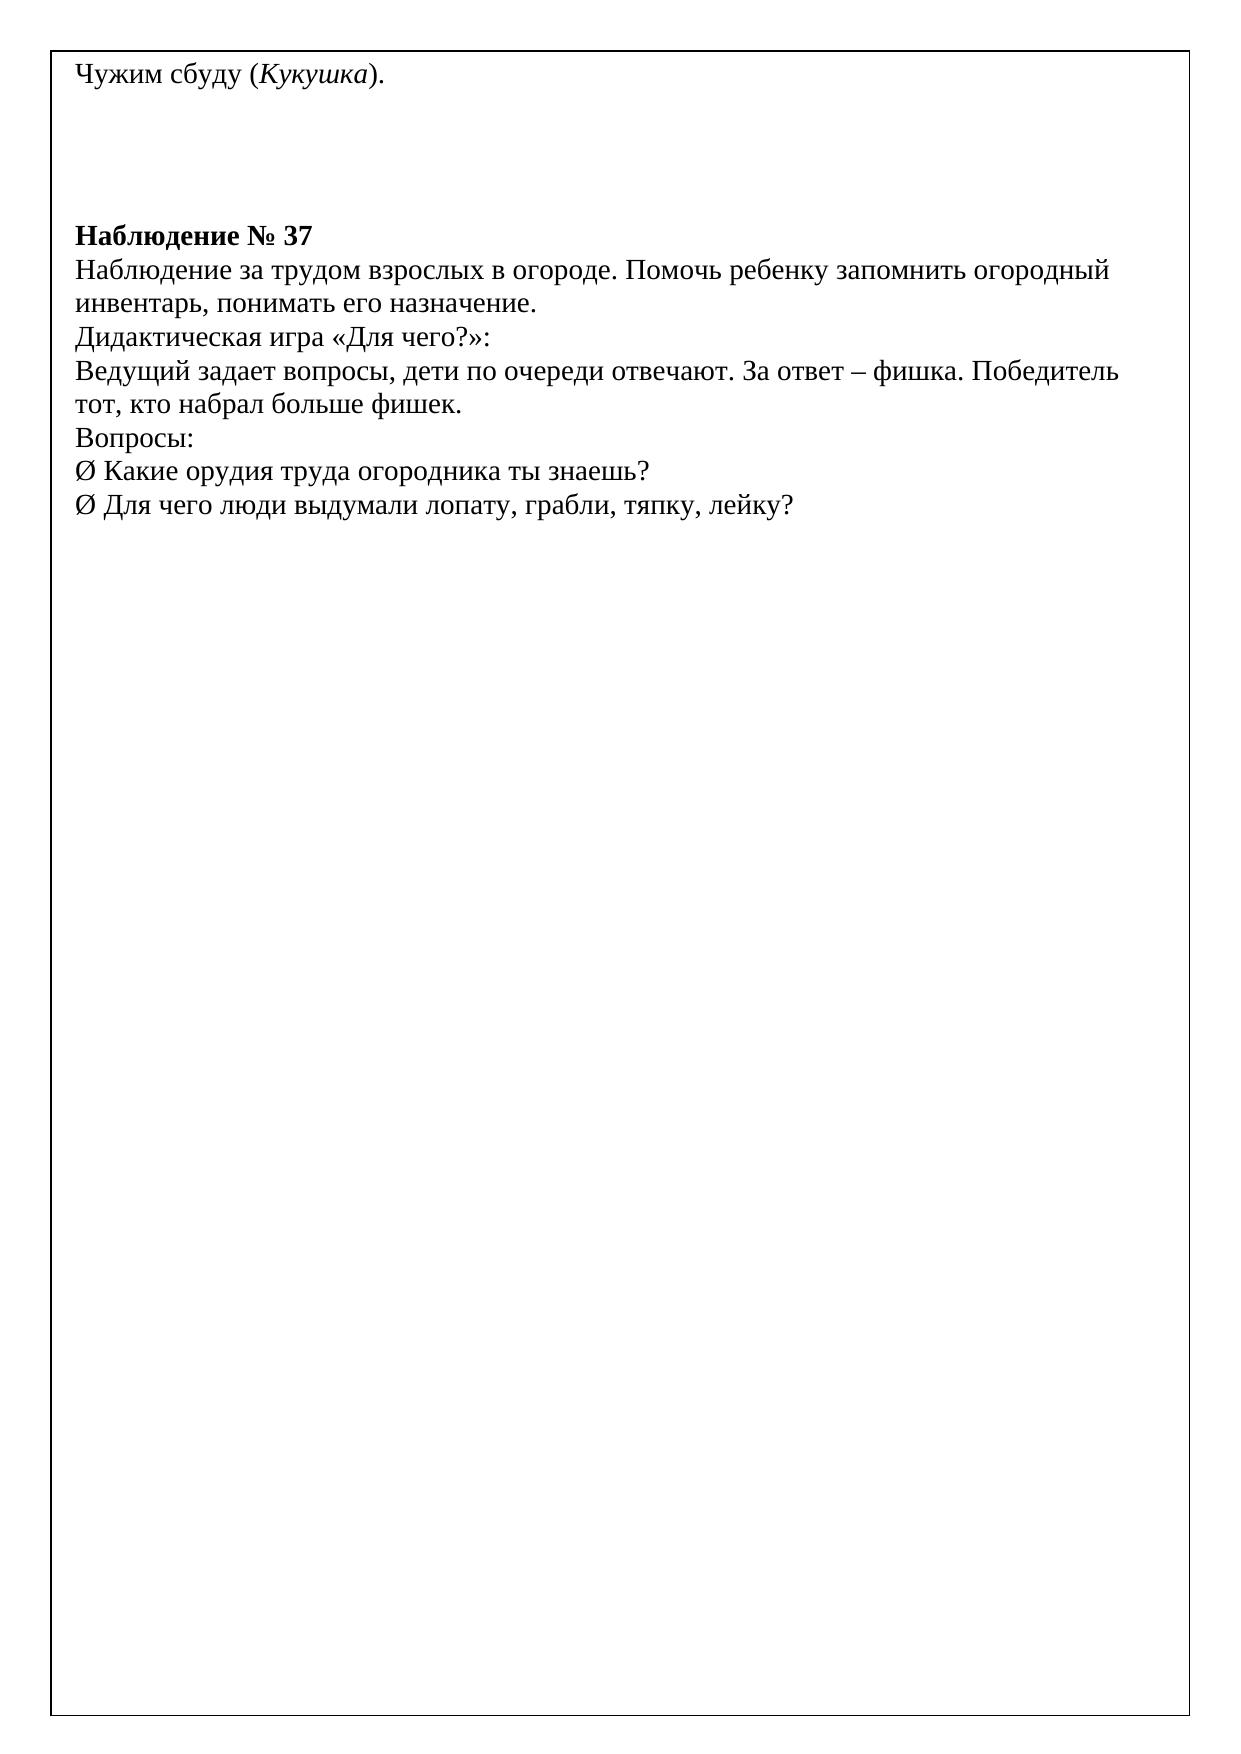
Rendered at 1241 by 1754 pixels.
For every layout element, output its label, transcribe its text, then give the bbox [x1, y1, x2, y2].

text Вопросы: [75, 420, 1165, 453]
text Дидактическая игра «Для чего?»: [75, 319, 1165, 353]
text Наблюдение за трудом взрослых в огороде. Помочь ребенку запомнить огородный инвентарь, понимать его назначение. [75, 252, 1165, 319]
text Наблюдение № 37 [75, 218, 1165, 252]
text Ø Какие орудия труда огородника ты знаешь? [75, 453, 1165, 487]
text Чужим сбуду (Кукушка). [75, 56, 1165, 118]
text Ø Для чего люди выдумали лопату, грабли, тяпку, лейку? [75, 487, 1165, 520]
text Ведущий задает вопросы, дети по очереди отвечают. За ответ – фишка. Победитель тот, кто набрал больше фишек. [75, 353, 1165, 420]
